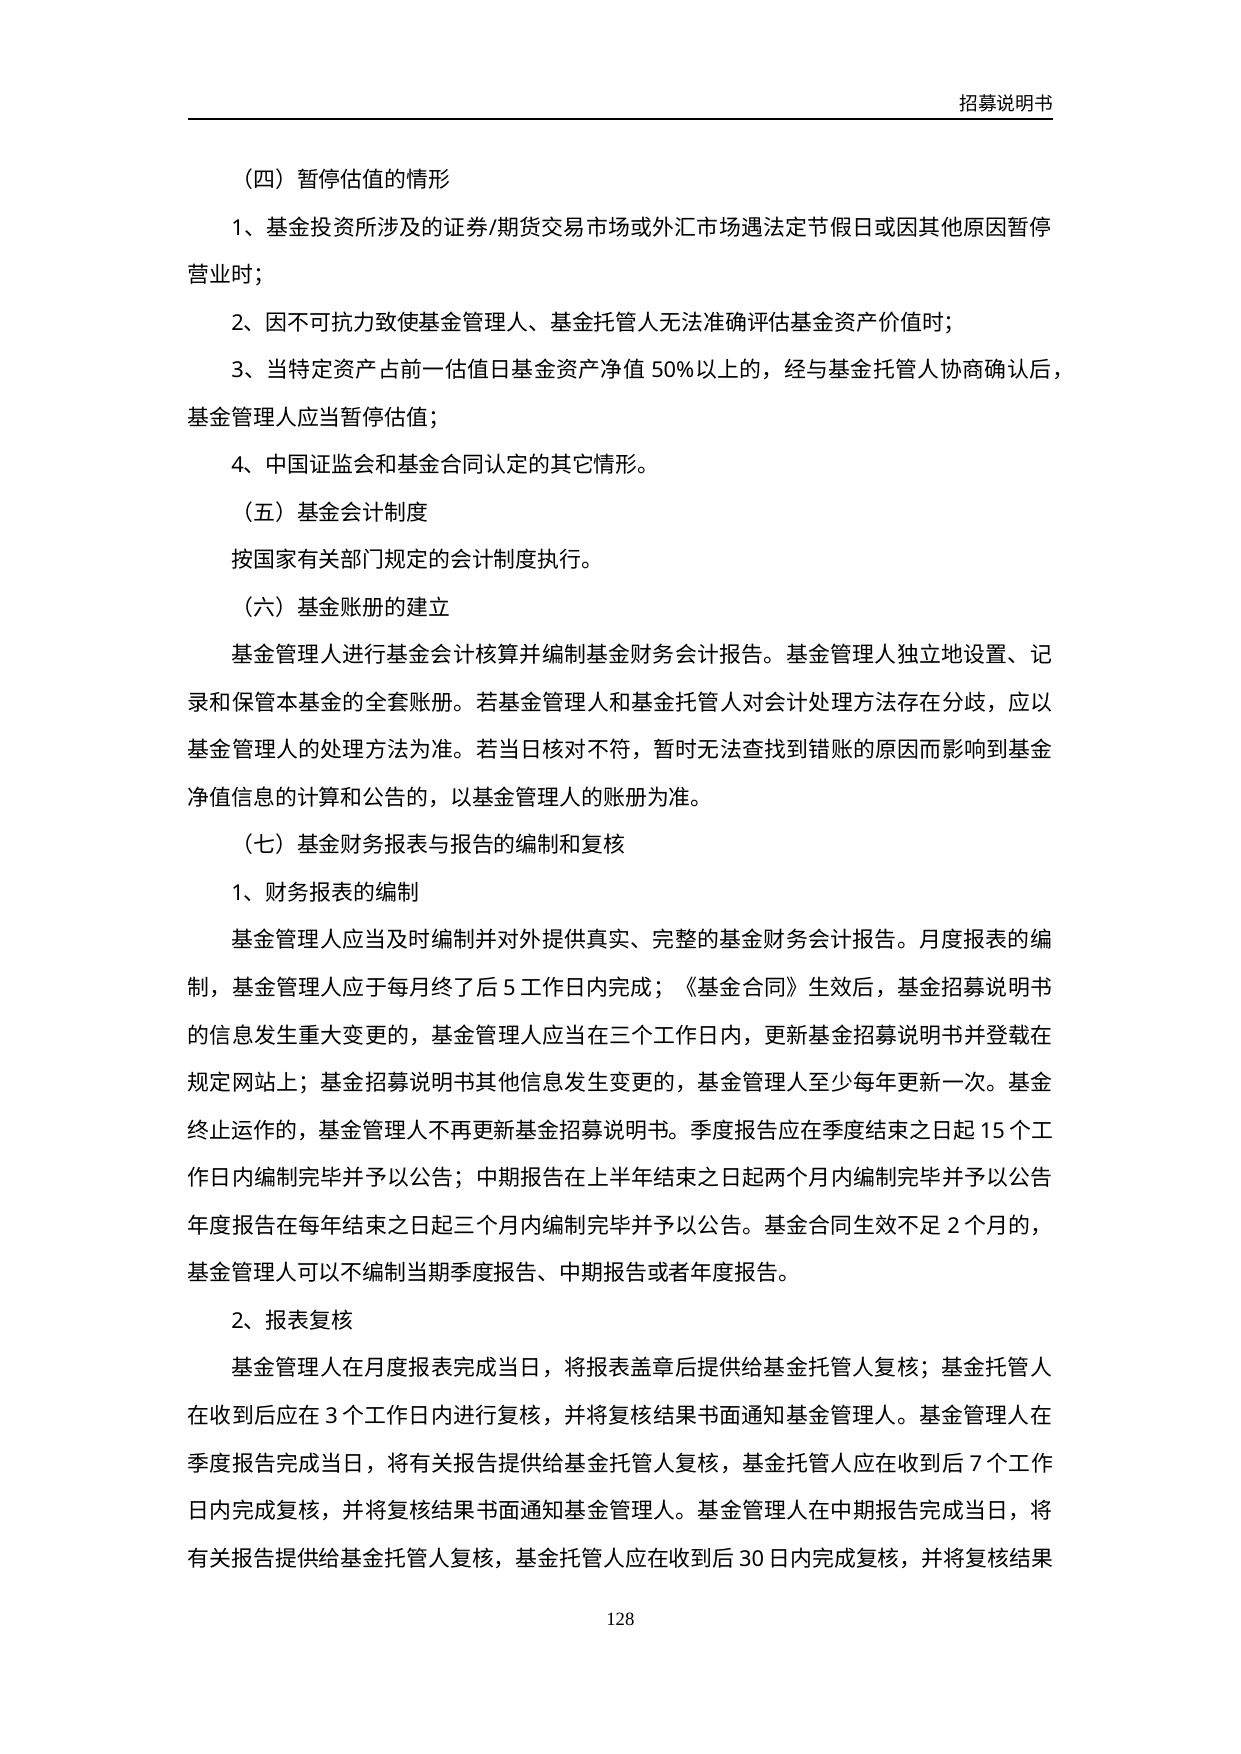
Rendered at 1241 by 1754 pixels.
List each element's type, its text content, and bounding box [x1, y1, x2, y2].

text （六）基金账册的建立 [187, 590, 1053, 622]
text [187, 1350, 1053, 1572]
text 4、中国证监会和基金合同认定的其它情形。 [187, 447, 1053, 479]
text （四）暂停估值的情形 [187, 162, 1053, 194]
text 按国家有关部门规定的会计制度执行。 [187, 542, 1053, 574]
text 3、当特定资产占前一估值日基金资产净值50%以上的，经与基金托管人协商确认后，基金管理人应当暂停估值； [187, 352, 1053, 431]
text 2、因不可抗力致使基金管理人、基金托管人无法准确评估基金资产价值时； [187, 304, 1053, 336]
text （五）基金会计制度 [187, 495, 1053, 527]
text （七）基金财务报表与报告的编制和复核 [187, 827, 1053, 859]
text 1、财务报表的编制 [187, 875, 1053, 907]
text 基金管理人进行基金会计核算并编制基金财务会计报告。基金管理人独立地设置、记录和保管本基金的全套账册。若基金管理人和基金托管人对会计处理方法存在分歧，应以基金管理人的处理方法为准。若当日核对不符，暂时无法查找到错账的原因而影响到基金净值信息的计算和公告的，以基金管理人的账册为准。 [187, 637, 1053, 812]
text 基金管理人应当及时编制并对外提供真实、完整的基金财务会计报告。月度报表的编制，基金管理人应于每月终了后5工作日内完成；《基金合同》生效后，基金招募说明书的信息发生重大变更的，基金管理人应当在三个工作日内，更新基金招募说明书并登载在规定网站上；基金招募说明书其他信息发生变更的，基金管理人至少每年更新一次。基金终止运作的，基金管理人不再更新基金招募说明书。季度报告应在季度结束之日起15个工作日内编制完毕并予以公告；中期报告在上半年结束之日起两个月内编制完毕并予以公告；年度报告在每年结束之日起三个月内编制完毕并予以公告。基金合同生效不足2个月的，基金管理人可以不编制当期季度报告、中期报告或者年度报告。 [187, 922, 1053, 1287]
text 2、报表复核 [187, 1303, 1053, 1334]
text 1、基金投资所涉及的证券/期货交易市场或外汇市场遇法定节假日或因其他原因暂停营业时； [187, 209, 1053, 289]
